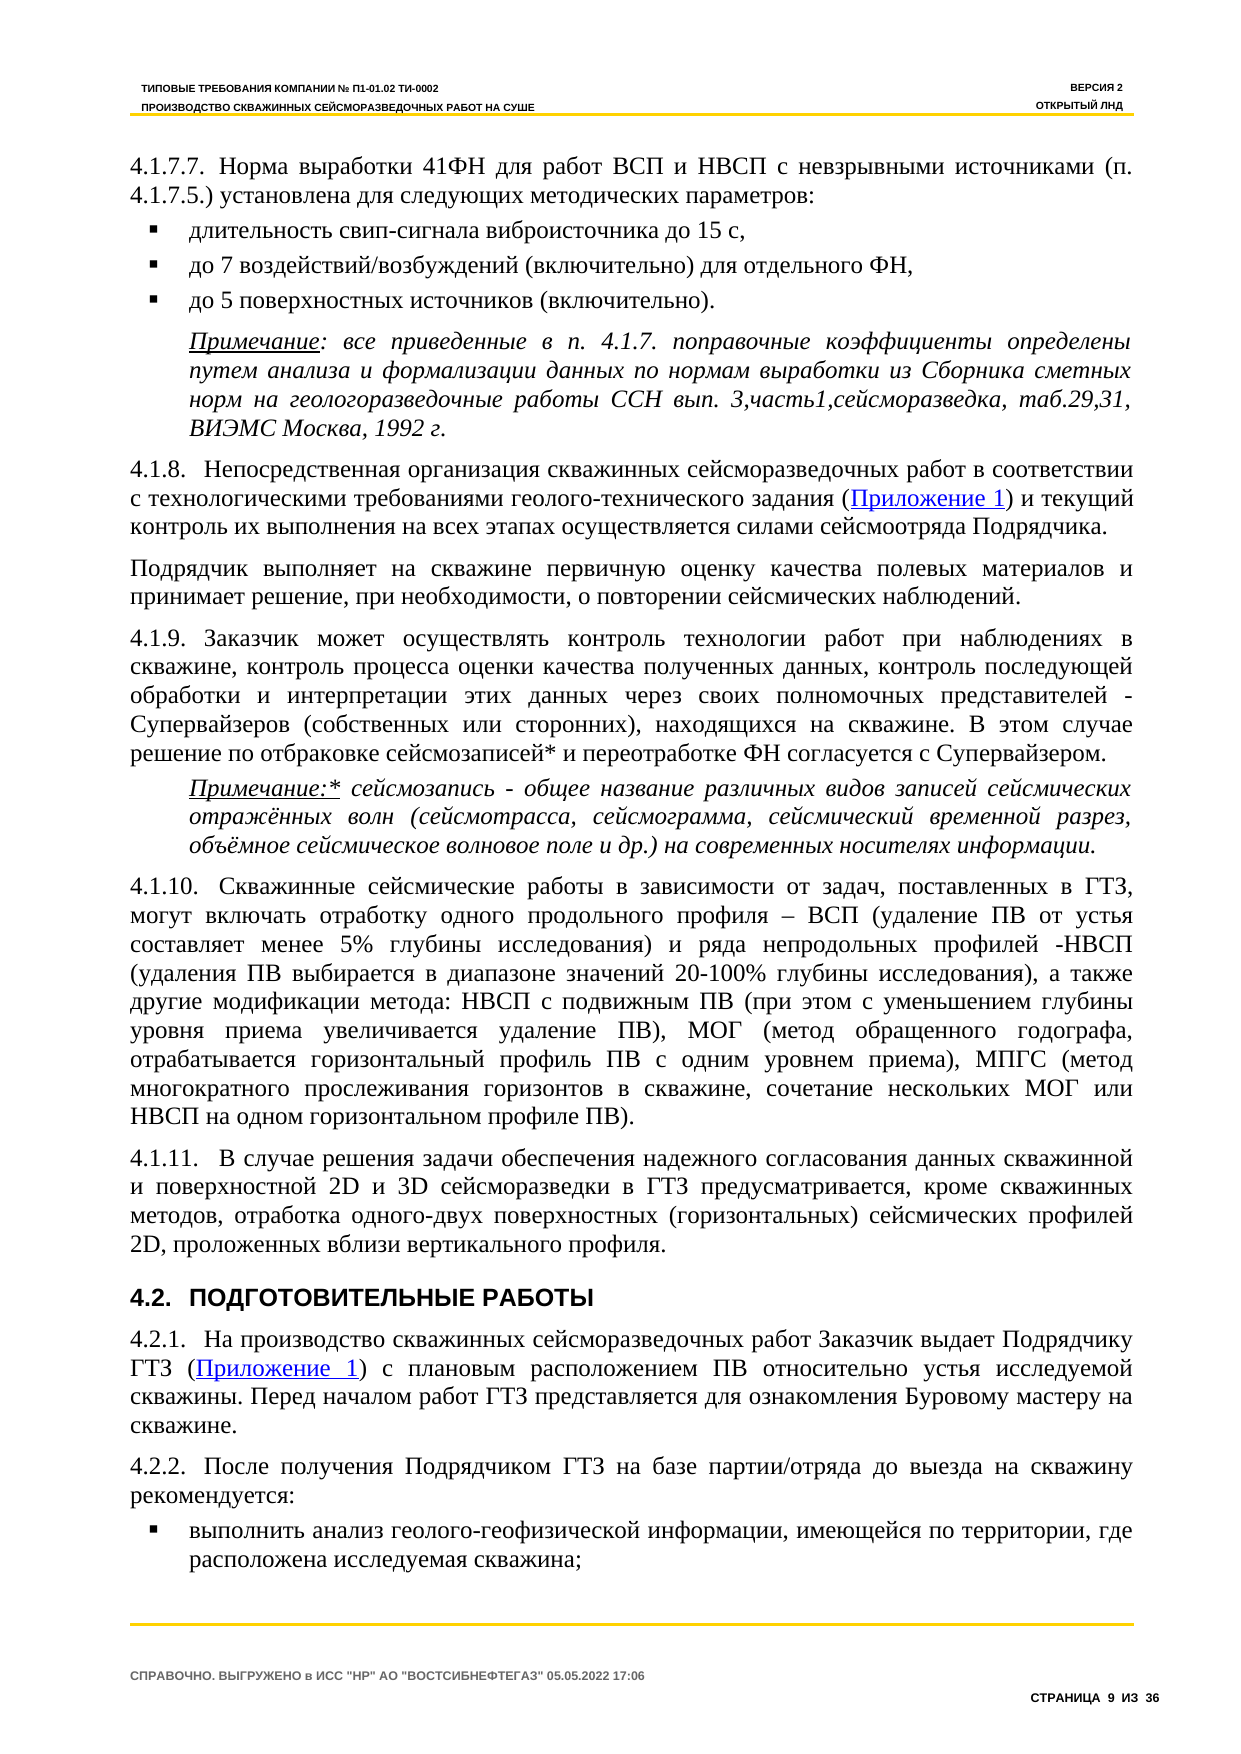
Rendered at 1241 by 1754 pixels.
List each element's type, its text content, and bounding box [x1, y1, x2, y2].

list После получения Подрядчиком ГТЗ на базе партии/отряда до выезда на скважину рекомендуется: [130, 1451, 1134, 1509]
list выполнить анализ геолого-геофизической информации, имеющейся по территории, где расположена исследуемая скважина; [148, 1515, 1134, 1573]
text Примечание:* сейсмозапись - общее название различных видов записей сейсмических отражённых волн (сейсмотрасса, сейсмограмма, сейсмический временной разрез, объёмное сейсмическое волновое поле и др.) на современных носителях информации. [189, 773, 1134, 859]
list Заказчик может осуществлять контроль технологии работ при наблюдениях в скважине, контроль процесса оценки качества полученных данных, контроль последующей обработки и интерпретации этих данных через своих полномочных представителей - Супервайзеров (собственных или сторонних), находящихся на скважине. В этом случае решение по отбраковке сейсмозаписей* и переотработке ФН согласуется с Супервайзером. [130, 623, 1134, 766]
list длительность свип-сигнала виброисточника до 15 с, [148, 215, 1134, 244]
list Скважинные сейсмические работы в зависимости от задач, поставленных в ГТЗ, могут включать отработку одного продольного профиля – ВСП (удаление ПВ от устья составляет менее 5% глубины иcследования) и ряда непродольных профилей -НВСП (удаления ПВ выбирается в диапазоне значений 20-100% глубины исследования), а также другие модификации метода: НВСП с подвижным ПВ (при этом с уменьшением глубины уровня приема увеличивается удаление ПВ), МОГ (метод обращенного годографа, отрабатывается горизонтальный профиль ПВ с одним уровнем приема), МПГС (метод многократного прослеживания горизонтов в скважине, сочетание нескольких МОГ или НВСП на одном горизонтальном профиле ПВ). [130, 871, 1134, 1130]
list Непосредственная организация скважинных сейсморазведочных работ в соответствии с технологическими требованиями геолого-технического задания (Приложение 1) и текущий контроль их выполнения на всех этапах осуществляется силами сейсмоотряда Подрядчика. [130, 454, 1134, 540]
text Подрядчик выполняет на скважине первичную оценку качества полевых материалов и принимает решение, при необходимости, о повторении сейсмических наблюдений. [130, 553, 1134, 610]
list до 7 воздействий/возбуждений (включительно) для отдельного ФН, [148, 250, 1134, 279]
text Примечание: все приведенные в п. 4.1.7. поправочные коэффициенты определены путем анализа и формализации данных по нормам выработки из Сборника сметных норм на геологоразведочные работы ССН вып. 3,часть1,сейсморазведка, таб.29,31, ВИЭМС Москва, 1992 г. [189, 326, 1134, 441]
list до 5 поверхностных источников (включительно). [148, 285, 1134, 314]
list ПОДГОТОВИТЕЛЬНЫЕ РАБОТЫ [130, 1283, 1134, 1311]
list В случае решения задачи обеспечения надежного согласования данных скважинной и поверхностной 2D и 3D сейсморазведки в ГТЗ предусматривается, кроме скважинных методов, отработка одного-двух поверхностных (горизонтальных) сейсмических профилей 2D, проложенных вблизи вертикального профиля. [130, 1143, 1134, 1258]
list На производство скважинных сейсморазведочных работ Заказчик выдает Подрядчику ГТЗ (Приложение 1) с плановым расположением ПВ относительно устья исследуемой скважины. Перед началом работ ГТЗ представляется для ознакомления Буровому мастеру на скважине. [130, 1324, 1134, 1439]
list Норма выработки 41ФН для работ ВСП и НВСП с невзрывными источниками (п. 4.1.7.5.) установлена для следующих методических параметров: [130, 151, 1134, 209]
